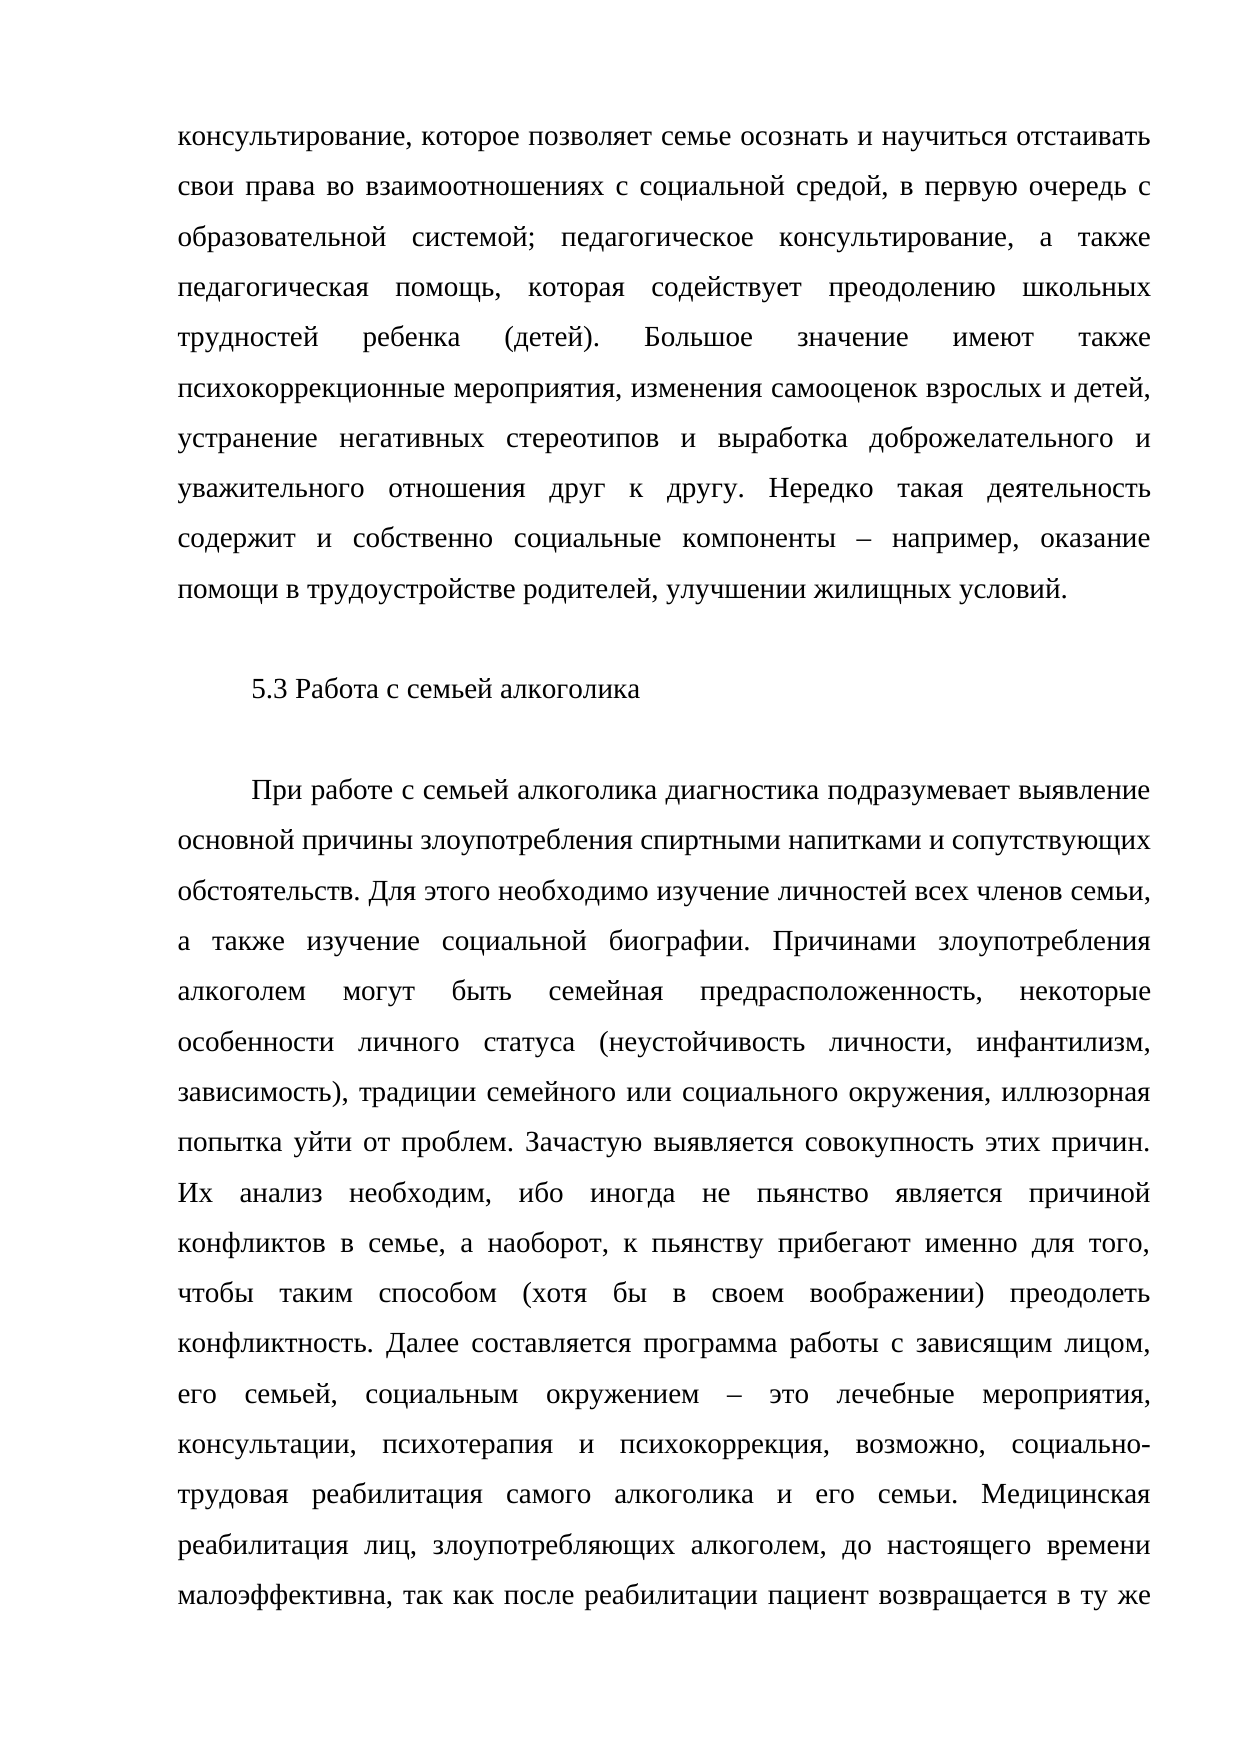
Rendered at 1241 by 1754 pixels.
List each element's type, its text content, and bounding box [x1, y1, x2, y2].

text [177, 772, 1152, 1611]
text 5.3 Работа с семьей алкоголика [177, 672, 1152, 705]
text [177, 118, 1152, 604]
